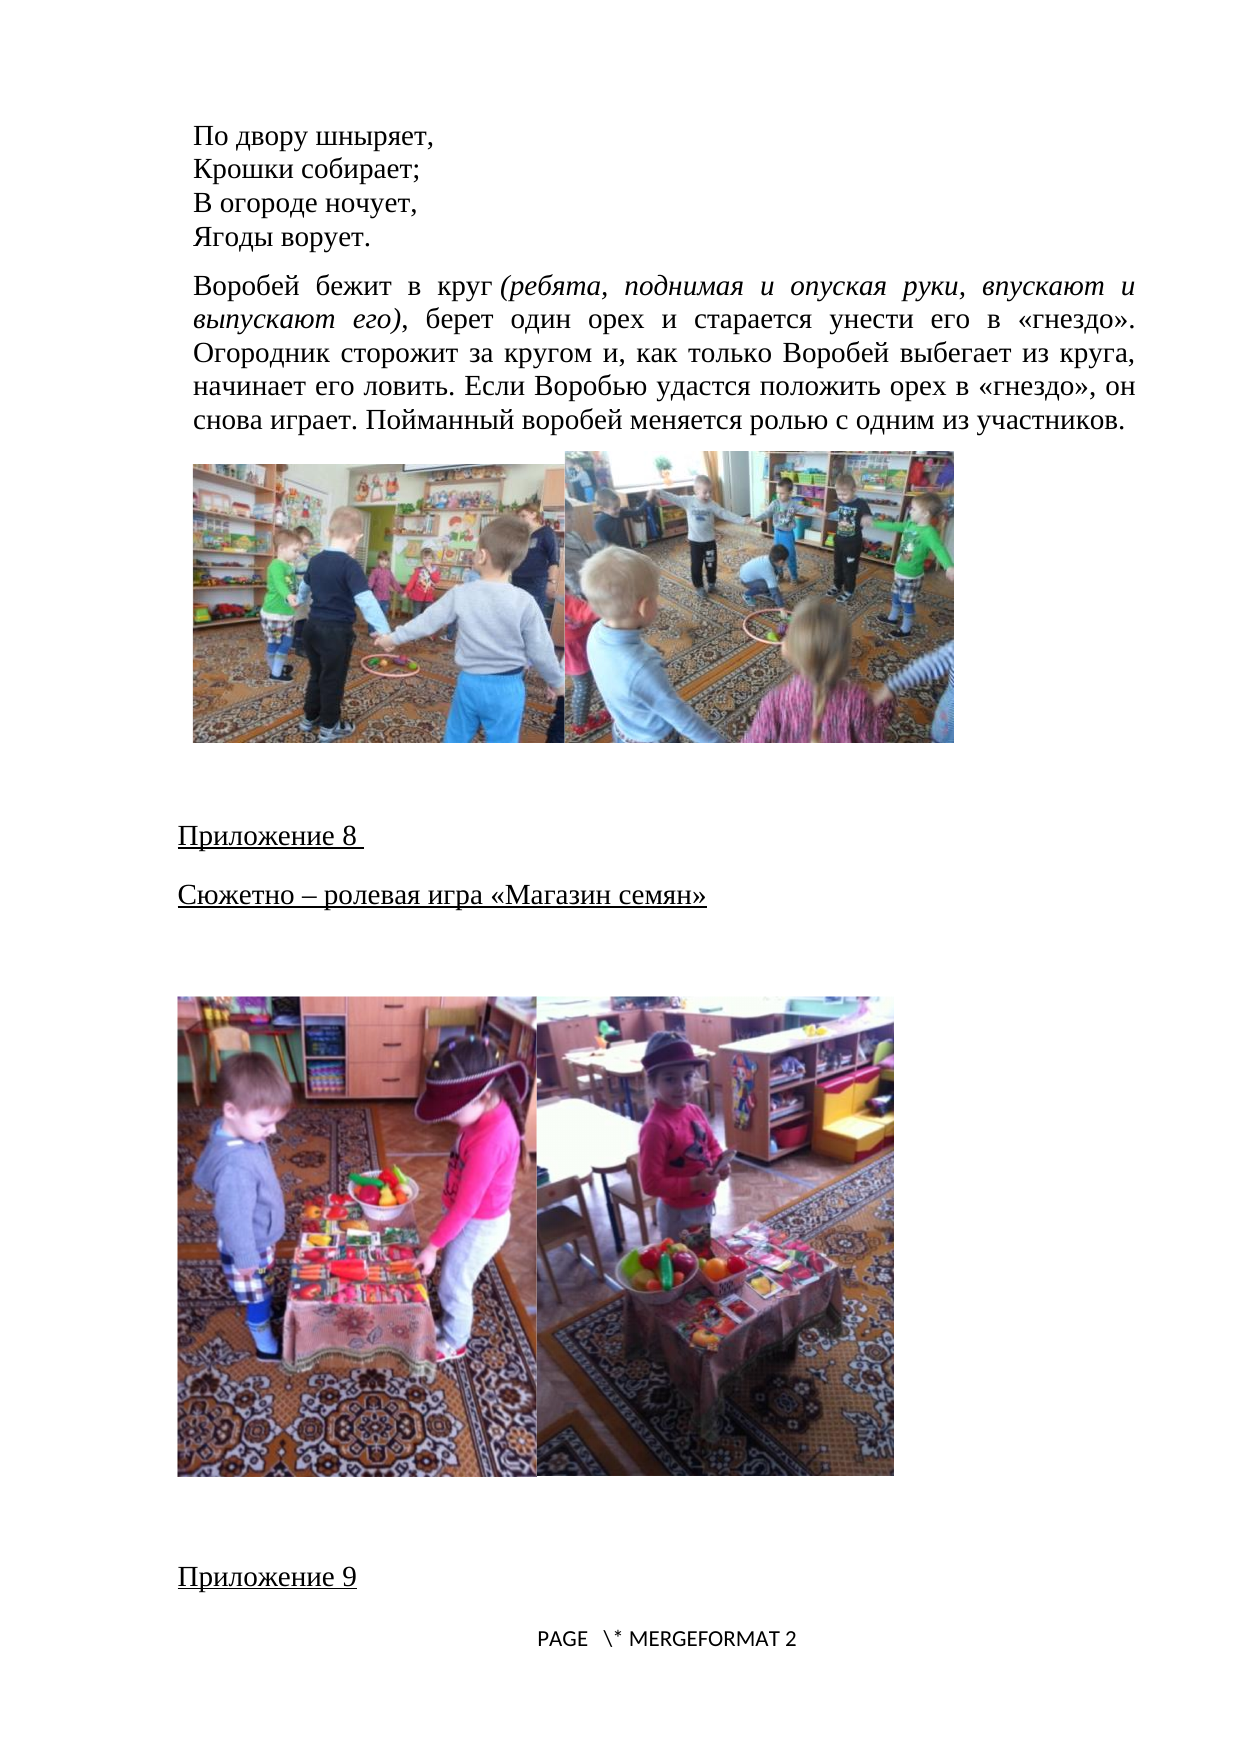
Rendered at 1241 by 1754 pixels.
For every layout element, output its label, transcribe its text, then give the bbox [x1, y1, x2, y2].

text Приложение 9 [177, 1559, 1152, 1592]
text В огороде ночует, [193, 185, 1136, 219]
text Ягоды ворует. [193, 219, 1136, 252]
text Крошки собирает; [193, 152, 1136, 185]
picture [178, 997, 894, 1477]
text Воробей бежит в круг (ребята, поднимая и опуская руки, впускают и выпускают его), берет один орех и старается унести его в «гнездо». Огородник сторожит за кругом и, как только Воробей выбегает из круга, начинает его ловить. Если Воробью удастся положить орех в «гнездо», он снова играет. Пойманный воробей меняется ролью с одним из участников. [193, 268, 1136, 436]
text По двору шныряет, [193, 118, 1136, 152]
text Сюжетно – ролевая игра «Магазин семян» [177, 877, 1152, 911]
text Приложение 8 [177, 818, 1152, 852]
picture [192, 451, 954, 743]
